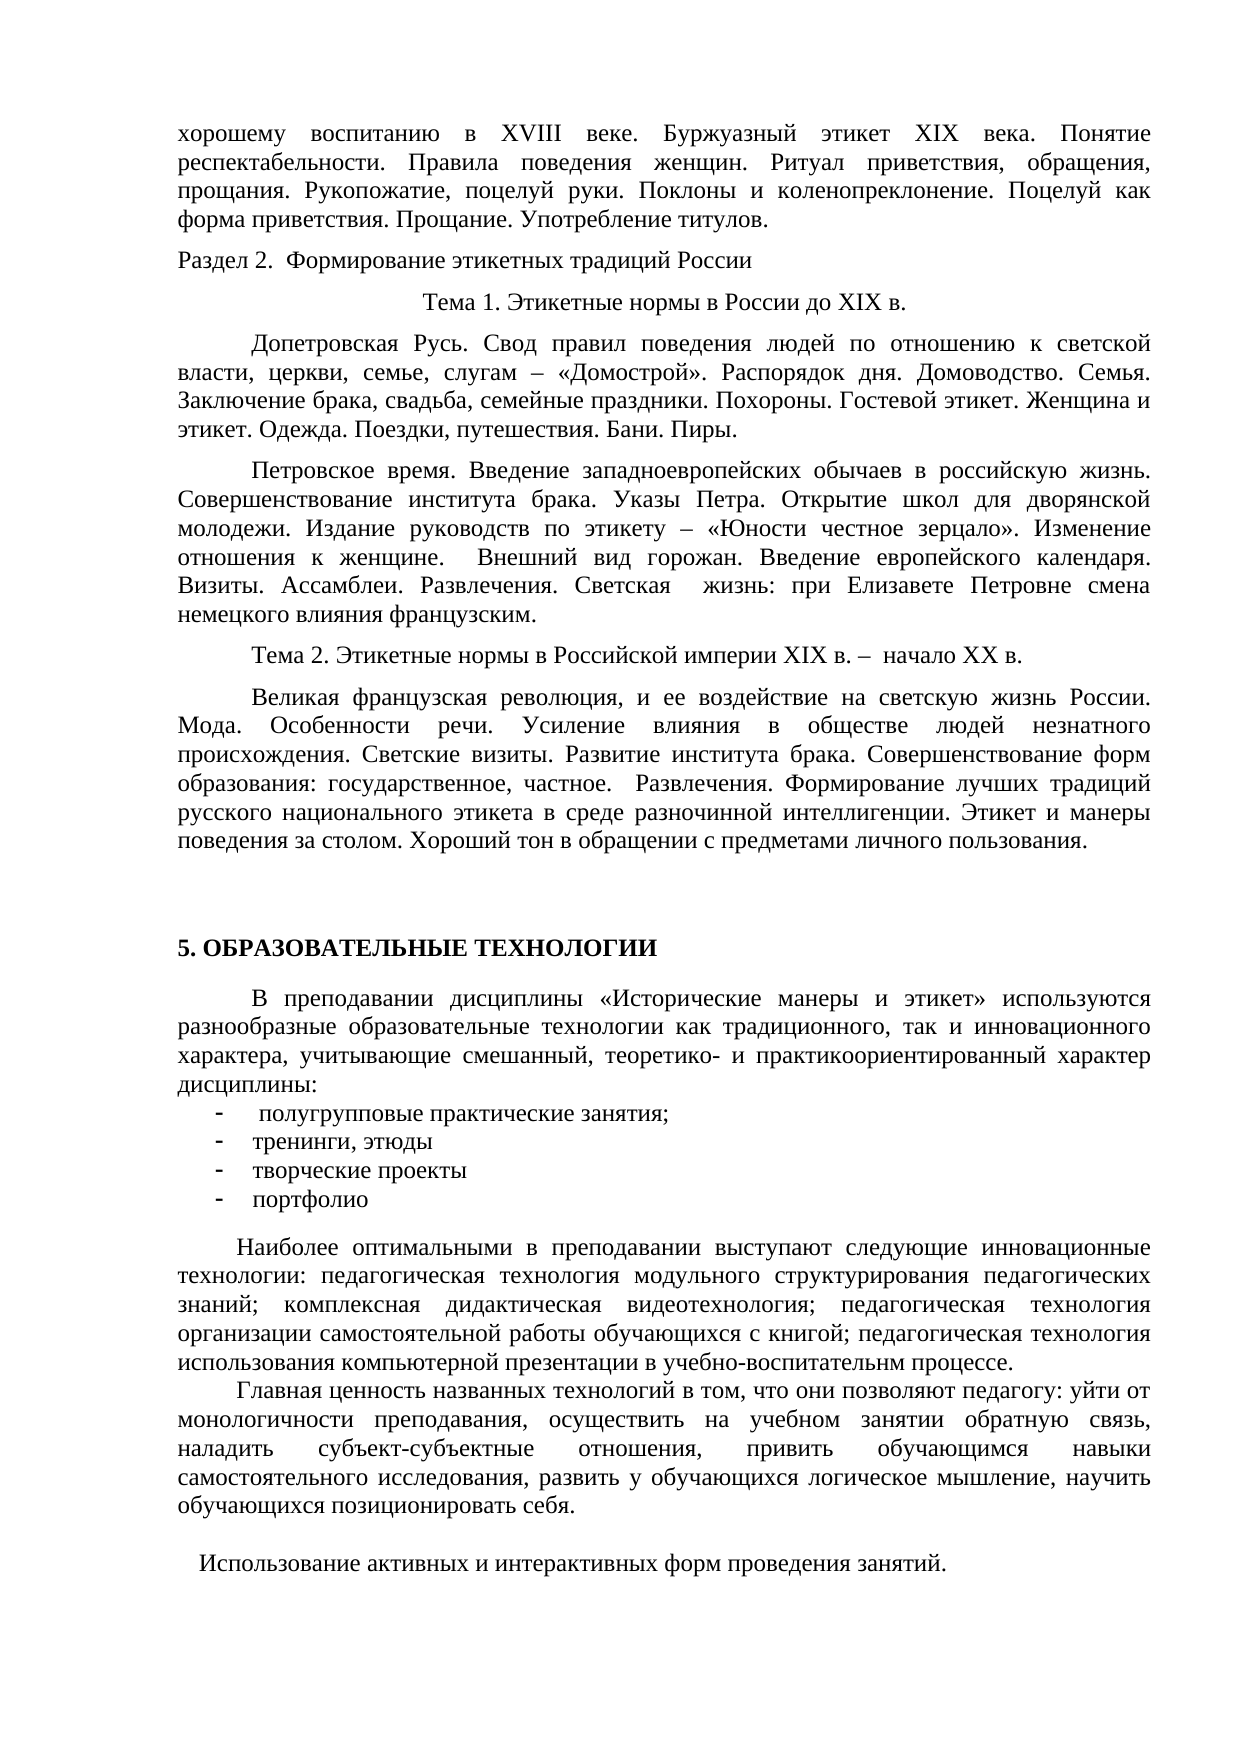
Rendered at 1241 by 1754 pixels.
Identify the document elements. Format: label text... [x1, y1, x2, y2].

text Использование активных и интерактивных форм проведения занятий. [199, 1548, 1152, 1577]
text Главная ценность названных технологий в том, что они позволяют педагогу: уйти от монологичности преподавания, осуществить на учебном занятии обратную связь, наладить субъект-субъектные отношения, привить обучающимся навыки самостоятельного исследования, развить у обучающихся логическое мышление, научить обучающихся позиционировать себя. [177, 1376, 1152, 1519]
list портфолио [215, 1184, 1152, 1213]
text Великая французская революция, и ее воздействие на светскую жизнь России. Мода. Особенности речи. Усиление влияния в обществе людей незнатного происхождения. Светские визиты. Развитие института брака. Совершенствование форм образования: государственное, частное. Развлечения. Формирование лучших традиций русского национального этикета в среде разночинной интеллигенции. Этикет и манеры поведения за столом. Хороший тон в обращении с предметами личного пользования. [177, 682, 1152, 854]
text Петровское время. Введение западноевропейских обычаев в российскую жизнь. Совершенствование института брака. Указы Петра. Открытие школ для дворянской молодежи. Издание руководств по этикету – «Юности честное зерцало». Изменение отношения к женщине. Внешний вид горожан. Введение европейского календаря. Визиты. Ассамблеи. Развлечения. Светская жизнь: при Елизавете Петровне смена немецкого влияния французским. [177, 456, 1152, 628]
text Допетровская Русь. Свод правил поведения людей по отношению к светской власти, церкви, семье, слугам – «Домострой». Распорядок дня. Домоводство. Семья. Заключение брака, свадьба, семейные праздники. Похороны. Гостевой этикет. Женщина и этикет. Одежда. Поездки, путешествия. Бани. Пиры. [177, 328, 1152, 443]
list полугрупповые практические занятия; [215, 1098, 1152, 1126]
list творческие проекты [215, 1155, 1152, 1184]
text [177, 118, 1152, 233]
list тренинги, этюды [215, 1126, 1152, 1155]
text Тема 2. Этикетные нормы в Российской империи XIX в. – начало XX в. [177, 641, 1152, 669]
text Тема 1. Этикетные нормы в России до XIX в. [177, 287, 1152, 316]
text В преподавании дисциплины «Исторические манеры и этикет» используются разнообразные образовательные технологии как традиционного, так и инновационного характера, учитывающие смешанный, теоретико- и практикоориентированный характер дисциплины: [177, 983, 1152, 1098]
text 5. ОБРАЗОВАТЕЛЬНЫЕ ТЕХНОЛОГИИ [177, 933, 1152, 962]
text Раздел 2. Формирование этикетных традиций России [177, 246, 1152, 274]
text Наиболее оптимальными в преподавании выступают следующие инновационные технологии: педагогическая технология модульного структурирования педагогических знаний; комплексная дидактическая видеотехнология; педагогическая технология организации самостоятельной работы обучающихся с книгой; педагогическая технология использования компьютерной презентации в учебно-воспитательнм процессе. [177, 1232, 1152, 1376]
